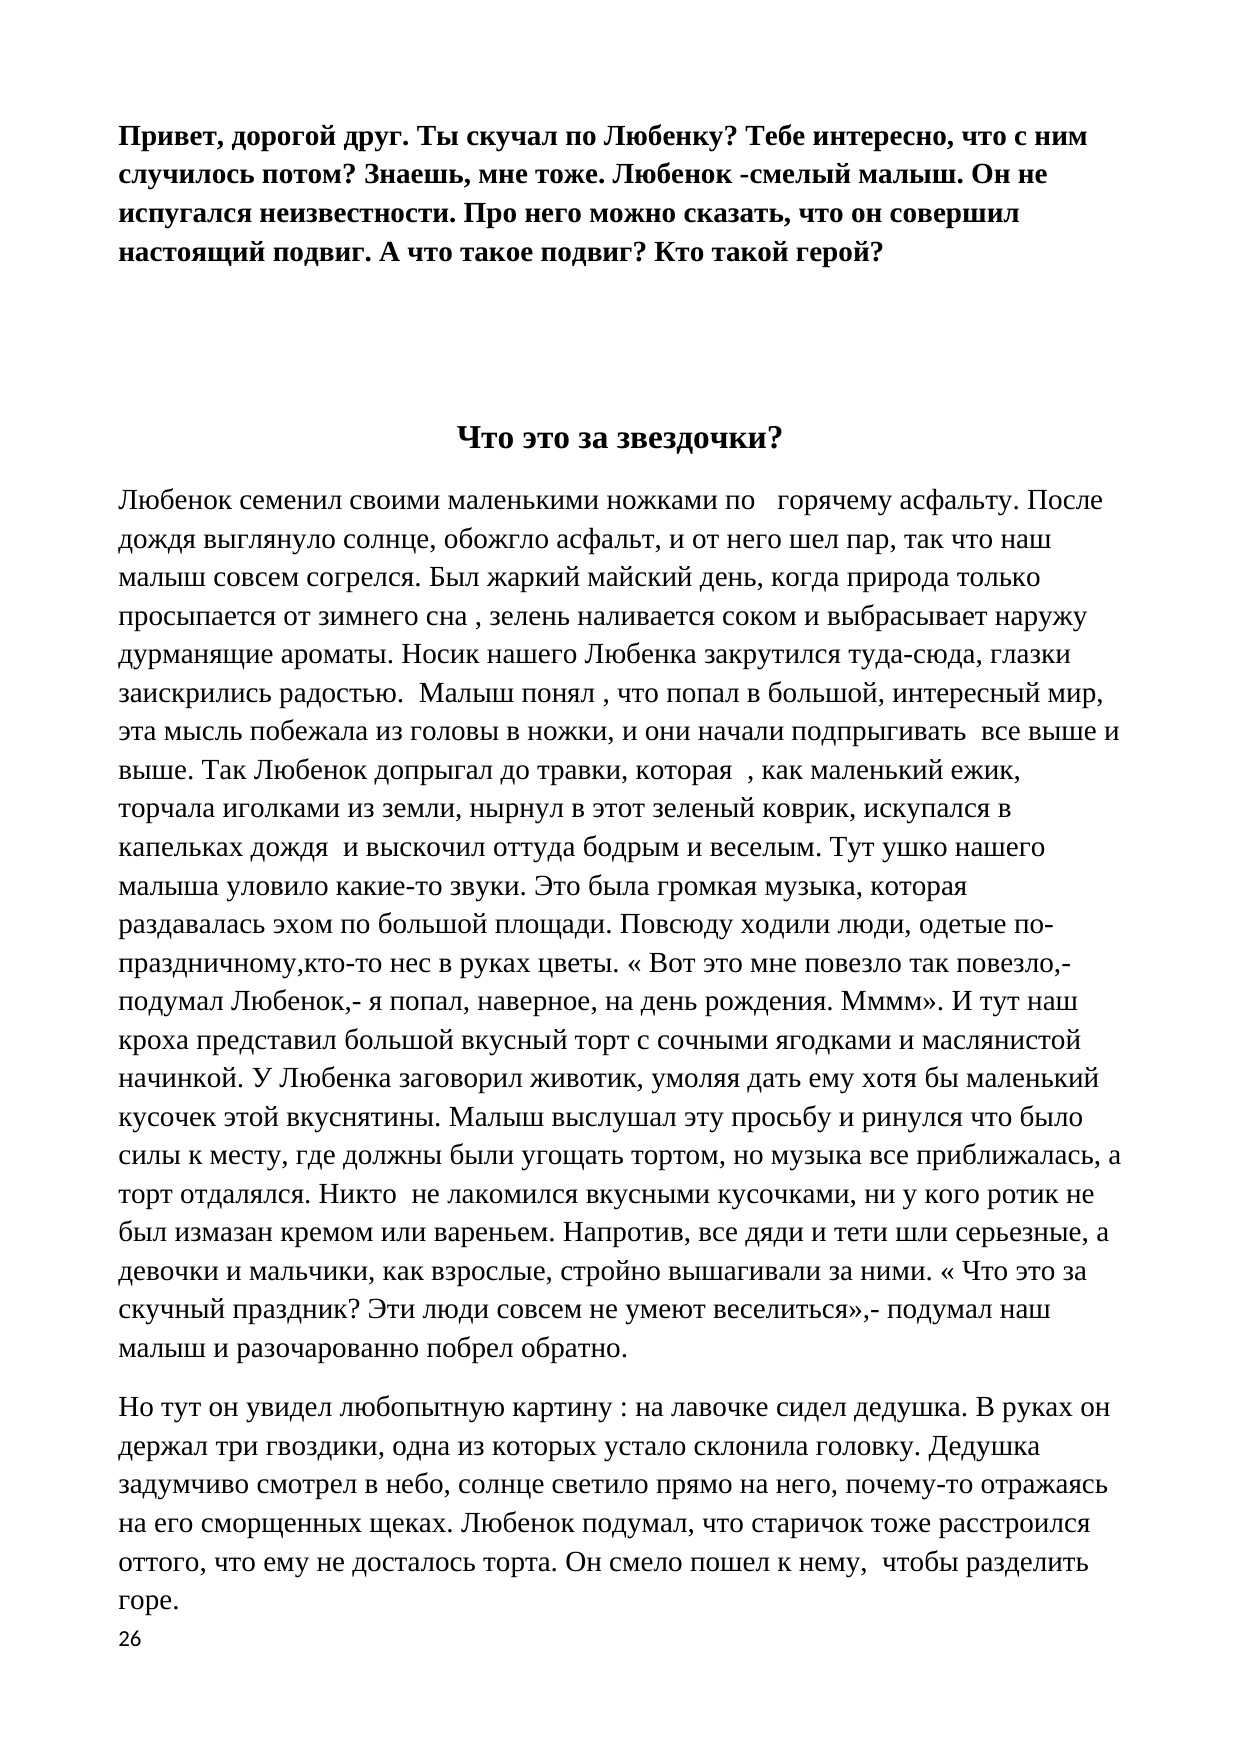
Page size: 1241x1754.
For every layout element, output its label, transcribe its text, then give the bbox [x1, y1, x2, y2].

text Привет, дорогой друг. Ты скучал по Любенку? Тебе интересно, что с ним случилось потом? Знаешь, мне тоже. Любенок -смелый малыш. Он не испугался неизвестности. Про него можно сказать, что он совершил настоящий подвиг. А что такое подвиг? Кто такой герой? [118, 118, 1122, 267]
text Любенок семенил своими маленькими ножками по горячему асфальту. После дождя выглянуло солнце, обожгло асфальт, и от него шел пар, так что наш малыш совсем согрелся. Был жаркий майский день, когда природа только просыпается от зимнего сна , зелень наливается соком и выбрасывает наружу дурманящие ароматы. Носик нашего Любенка закрутился туда-сюда, глазки заискрились радостью. Малыш понял , что попал в большой, интересный мир, эта мысль побежала из головы в ножки, и они начали подпрыгивать все выше и выше. Так Любенок допрыгал до травки, которая , как маленький ежик, торчала иголками из земли, нырнул в этот зеленый коврик, искупался в капельках дождя и выскочил оттуда бодрым и веселым. Тут ушко нашего малыша уловило какие-то звуки. Это была громкая музыка, которая раздавалась эхом по большой площади. Повсюду ходили люди, одетые по-праздничному,кто-то нес в руках цветы. « Вот это мне повезло так повезло,- подумал Любенок,- я попал, наверное, на день рождения. Мммм». И тут наш кроха представил большой вкусный торт с сочными ягодками и маслянистой начинкой. У Любенка заговорил животик, умоляя дать ему хотя бы маленький кусочек этой вкуснятины. Малыш выслушал эту просьбу и ринулся что было силы к месту, где должны были угощать тортом, но музыка все приближалась, а торт отдалялся. Никто не лакомился вкусными кусочками, ни у кого ротик не был измазан кремом или вареньем. Напротив, все дяди и тети шли серьезные, а девочки и мальчики, как взрослые, стройно вышагивали за ними. « Что это за скучный праздник? Эти люди совсем не умеют веселиться»,- подумал наш малыш и разочарованно побрел обратно. [118, 482, 1122, 1364]
text Но тут он увидел любопытную картину : на лавочке сидел дедушка. В руках он держал три гвоздики, одна из которых устало склонила головку. Дедушка задумчиво смотрел в небо, солнце светило прямо на него, почему-то отражаясь на его сморщенных щеках. Любенок подумал, что старичок тоже расстроился оттого, что ему не досталось торта. Он смело пошел к нему, чтобы разделить горе. [118, 1389, 1122, 1616]
text Что это за звездочки? [118, 417, 1122, 456]
